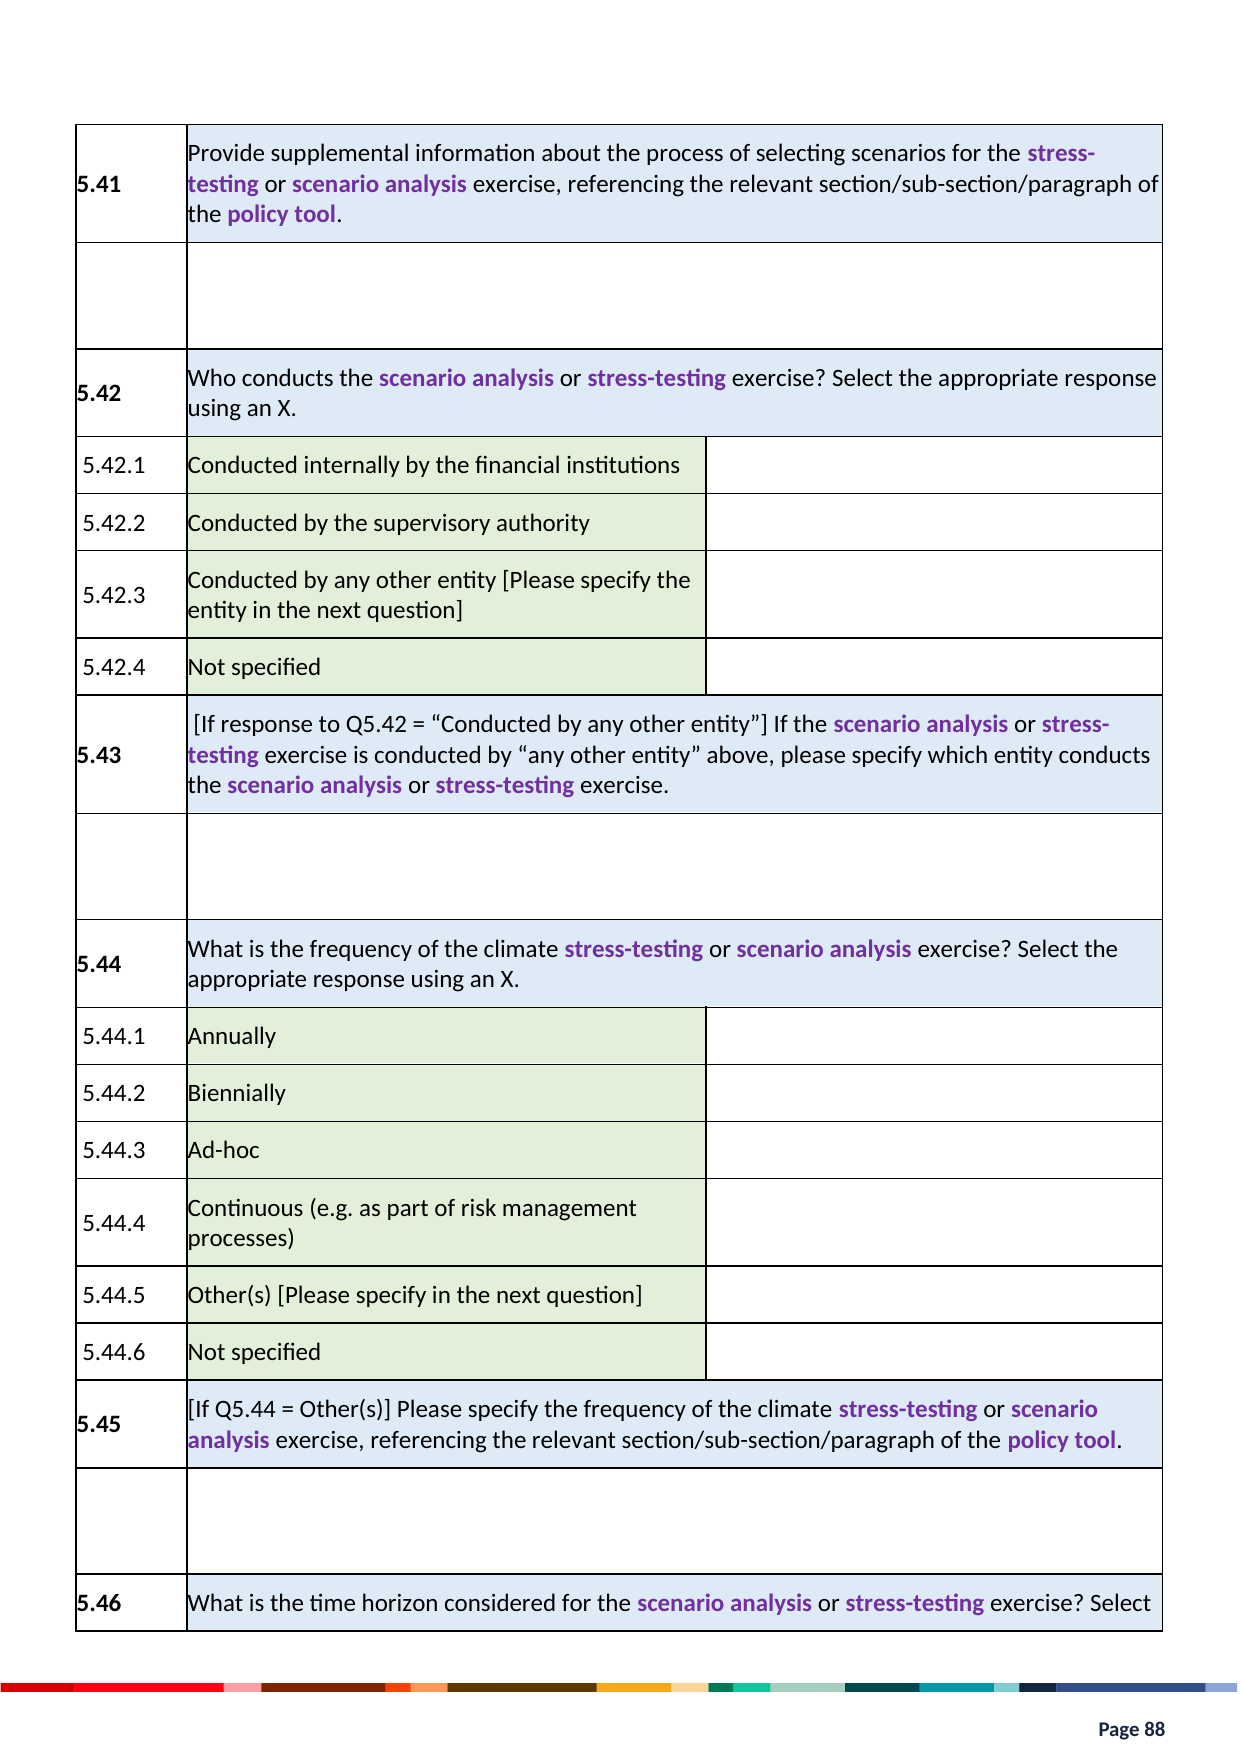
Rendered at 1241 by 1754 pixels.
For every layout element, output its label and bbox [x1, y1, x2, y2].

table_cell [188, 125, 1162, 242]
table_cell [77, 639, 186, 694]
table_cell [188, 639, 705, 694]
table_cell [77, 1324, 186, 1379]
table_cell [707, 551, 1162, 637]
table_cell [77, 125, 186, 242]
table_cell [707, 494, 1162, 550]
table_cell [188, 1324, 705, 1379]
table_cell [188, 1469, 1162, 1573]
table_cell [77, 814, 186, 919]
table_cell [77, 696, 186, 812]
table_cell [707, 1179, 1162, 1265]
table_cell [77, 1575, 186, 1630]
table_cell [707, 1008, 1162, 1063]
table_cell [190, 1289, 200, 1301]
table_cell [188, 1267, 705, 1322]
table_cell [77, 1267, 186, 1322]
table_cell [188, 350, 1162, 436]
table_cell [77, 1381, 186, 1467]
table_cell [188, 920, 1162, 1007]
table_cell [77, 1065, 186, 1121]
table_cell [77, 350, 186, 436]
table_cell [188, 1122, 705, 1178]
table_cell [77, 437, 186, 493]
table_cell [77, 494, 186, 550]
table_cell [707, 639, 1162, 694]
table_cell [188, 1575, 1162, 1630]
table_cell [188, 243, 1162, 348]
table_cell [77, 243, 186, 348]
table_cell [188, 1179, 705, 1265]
picture [0, 1683, 1236, 1692]
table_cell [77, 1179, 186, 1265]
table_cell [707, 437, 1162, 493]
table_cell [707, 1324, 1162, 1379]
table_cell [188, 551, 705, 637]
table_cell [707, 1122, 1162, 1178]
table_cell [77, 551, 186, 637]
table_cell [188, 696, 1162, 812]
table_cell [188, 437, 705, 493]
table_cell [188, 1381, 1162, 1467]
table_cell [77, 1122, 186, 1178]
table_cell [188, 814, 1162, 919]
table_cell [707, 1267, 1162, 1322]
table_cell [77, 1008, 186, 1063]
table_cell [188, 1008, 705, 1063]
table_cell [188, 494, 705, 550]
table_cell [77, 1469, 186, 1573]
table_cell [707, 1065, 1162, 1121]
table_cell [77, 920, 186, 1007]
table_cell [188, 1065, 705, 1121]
